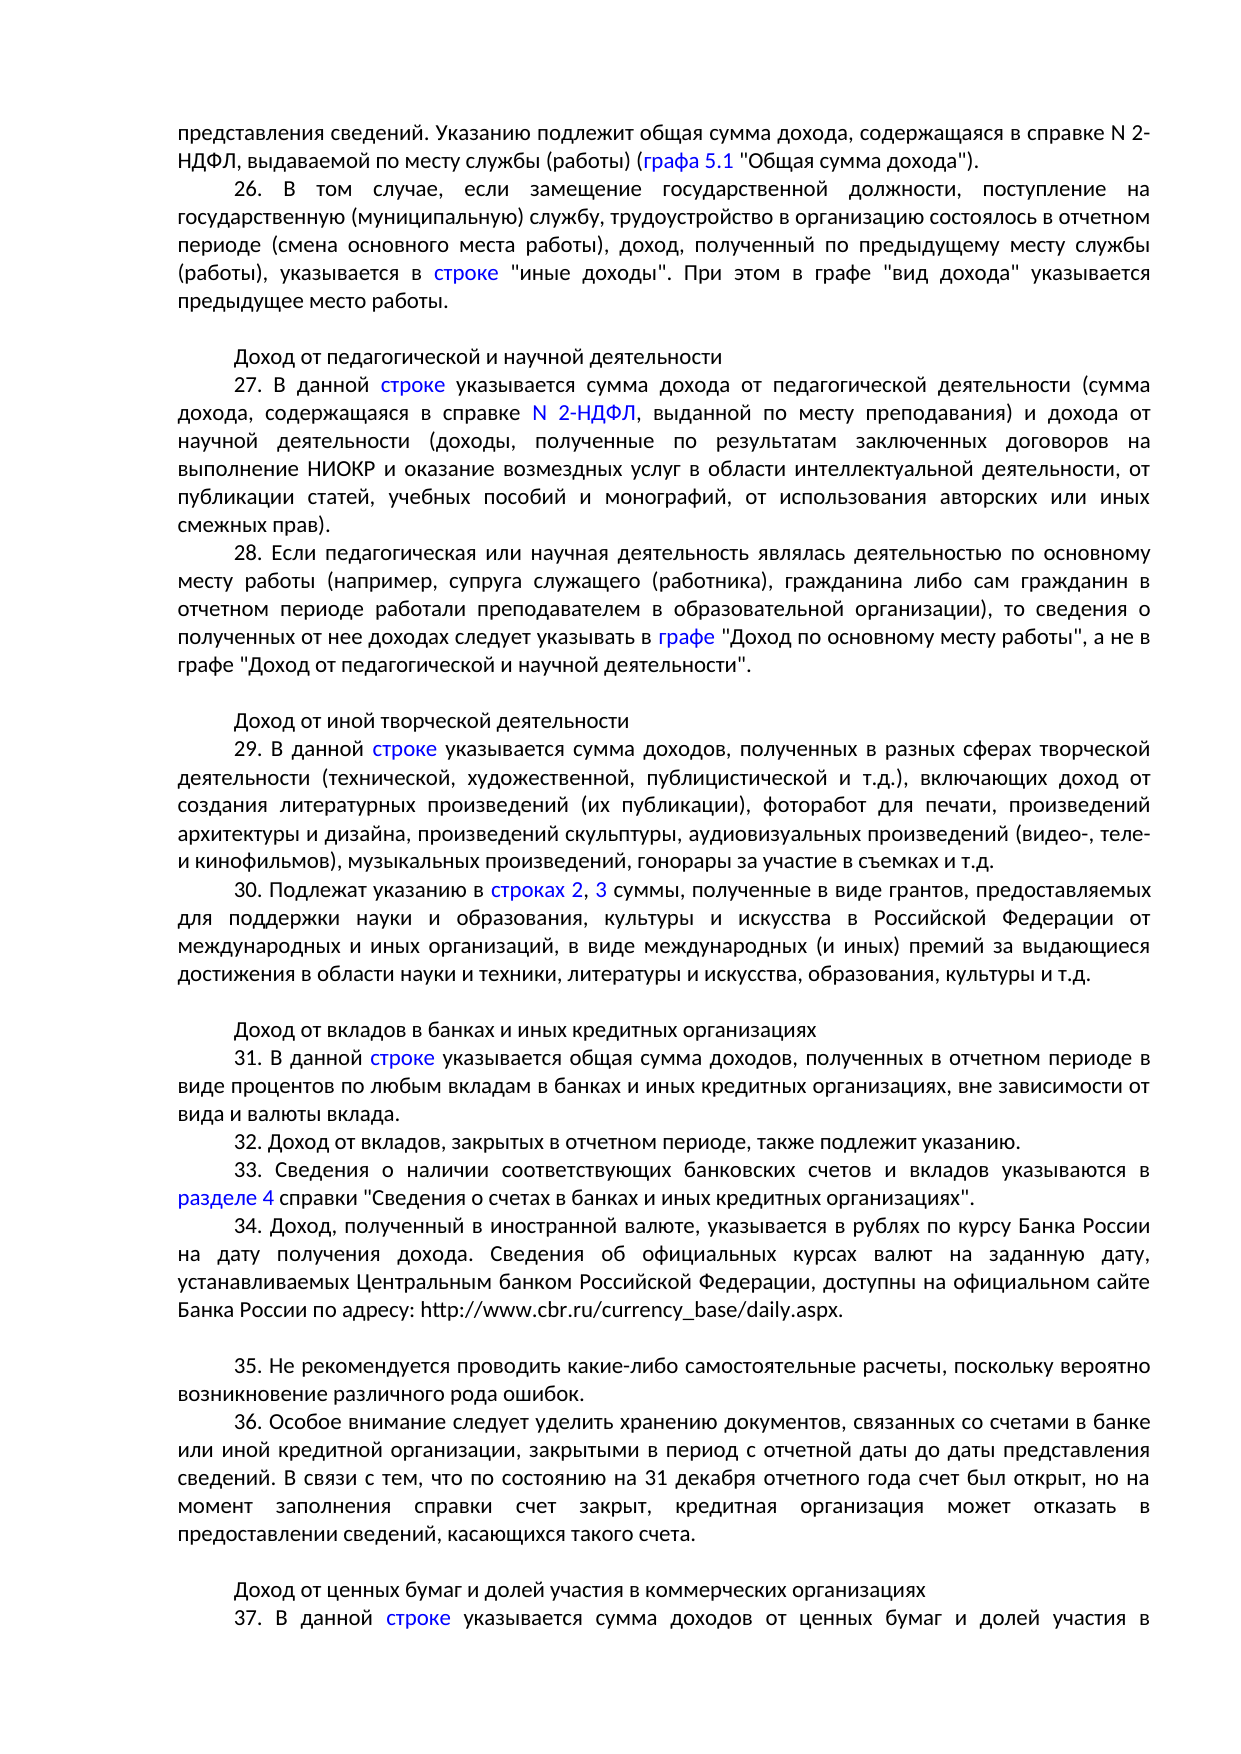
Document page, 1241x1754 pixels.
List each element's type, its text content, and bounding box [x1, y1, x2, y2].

text Доход от иной творческой деятельности [177, 707, 1152, 734]
text Доход от вкладов в банках и иных кредитных организациях [177, 1015, 1152, 1043]
text 29. В данной строке указывается сумма доходов, полученных в разных сферах творческой деятельности (технической, художественной, публицистической и т.д.), включающих доход от создания литературных произведений (их публикации), фоторабот для печати, произведений архитектуры и дизайна, произведений скульптуры, аудиовизуальных произведений (видео-, теле- и кинофильмов), музыкальных произведений, гонорары за участие в съемках и т.д. [177, 734, 1152, 875]
text 28. Если педагогическая или научная деятельность являлась деятельностью по основному месту работы (например, супруга служащего (работника), гражданина либо сам гражданин в отчетном периоде работали преподавателем в образовательной организации), то сведения о полученных от нее доходах следует указывать в графе "Доход по основному месту работы", а не в графе "Доход от педагогической и научной деятельности". [177, 538, 1152, 678]
text 35. Не рекомендуется проводить какие-либо самостоятельные расчеты, поскольку вероятно возникновение различного рода ошибок. [177, 1351, 1152, 1407]
text 32. Доход от вкладов, закрытых в отчетном периоде, также подлежит указанию. [177, 1127, 1152, 1155]
text 31. В данной строке указывается общая сумма доходов, полученных в отчетном периоде в виде процентов по любым вкладам в банках и иных кредитных организациях, вне зависимости от вида и валюты вклада. [177, 1043, 1152, 1127]
text 36. Особое внимание следует уделить хранению документов, связанных со счетами в банке или иной кредитной организации, закрытыми в период с отчетной даты до даты представления сведений. В связи с тем, что по состоянию на 31 декабря отчетного года счет был открыт, но на момент заполнения справки счет закрыт, кредитная организация может отказать в предоставлении сведений, касающихся такого счета. [177, 1407, 1152, 1547]
text 27. В данной строке указывается сумма дохода от педагогической деятельности (сумма дохода, содержащаяся в справке N 2-НДФЛ, выданной по месту преподавания) и дохода от научной деятельности (доходы, полученные по результатам заключенных договоров на выполнение НИОКР и оказание возмездных услуг в области интеллектуальной деятельности, от публикации статей, учебных пособий и монографий, от использования авторских или иных смежных прав). [177, 370, 1152, 538]
text 26. В том случае, если замещение государственной должности, поступление на государственную (муниципальную) службу, трудоустройство в организацию состоялось в отчетном периоде (смена основного места работы), доход, полученный по предыдущему месту службы (работы), указывается в строке "иные доходы". При этом в графе "вид дохода" указывается предыдущее место работы. [177, 174, 1152, 314]
text 30. Подлежат указанию в строках 2, 3 суммы, полученные в виде грантов, предоставляемых для поддержки науки и образования, культуры и искусства в Российской Федерации от международных и иных организаций, в виде международных (и иных) премий за выдающиеся достижения в области науки и техники, литературы и искусства, образования, культуры и т.д. [177, 875, 1152, 987]
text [177, 1603, 1152, 1631]
text Доход от педагогической и научной деятельности [177, 342, 1152, 370]
text 34. Доход, полученный в иностранной валюте, указывается в рублях по курсу Банка России на дату получения дохода. Сведения об официальных курсах валют на заданную дату, устанавливаемых Центральным банком Российской Федерации, доступны на официальном сайте Банка России по адресу: http://www.cbr.ru/currency_base/daily.aspx. [177, 1211, 1152, 1323]
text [177, 118, 1152, 174]
text Доход от ценных бумаг и долей участия в коммерческих организациях [177, 1575, 1152, 1603]
text 33. Сведения о наличии соответствующих банковских счетов и вкладов указываются в разделе 4 справки "Сведения о счетах в банках и иных кредитных организациях". [177, 1155, 1152, 1211]
